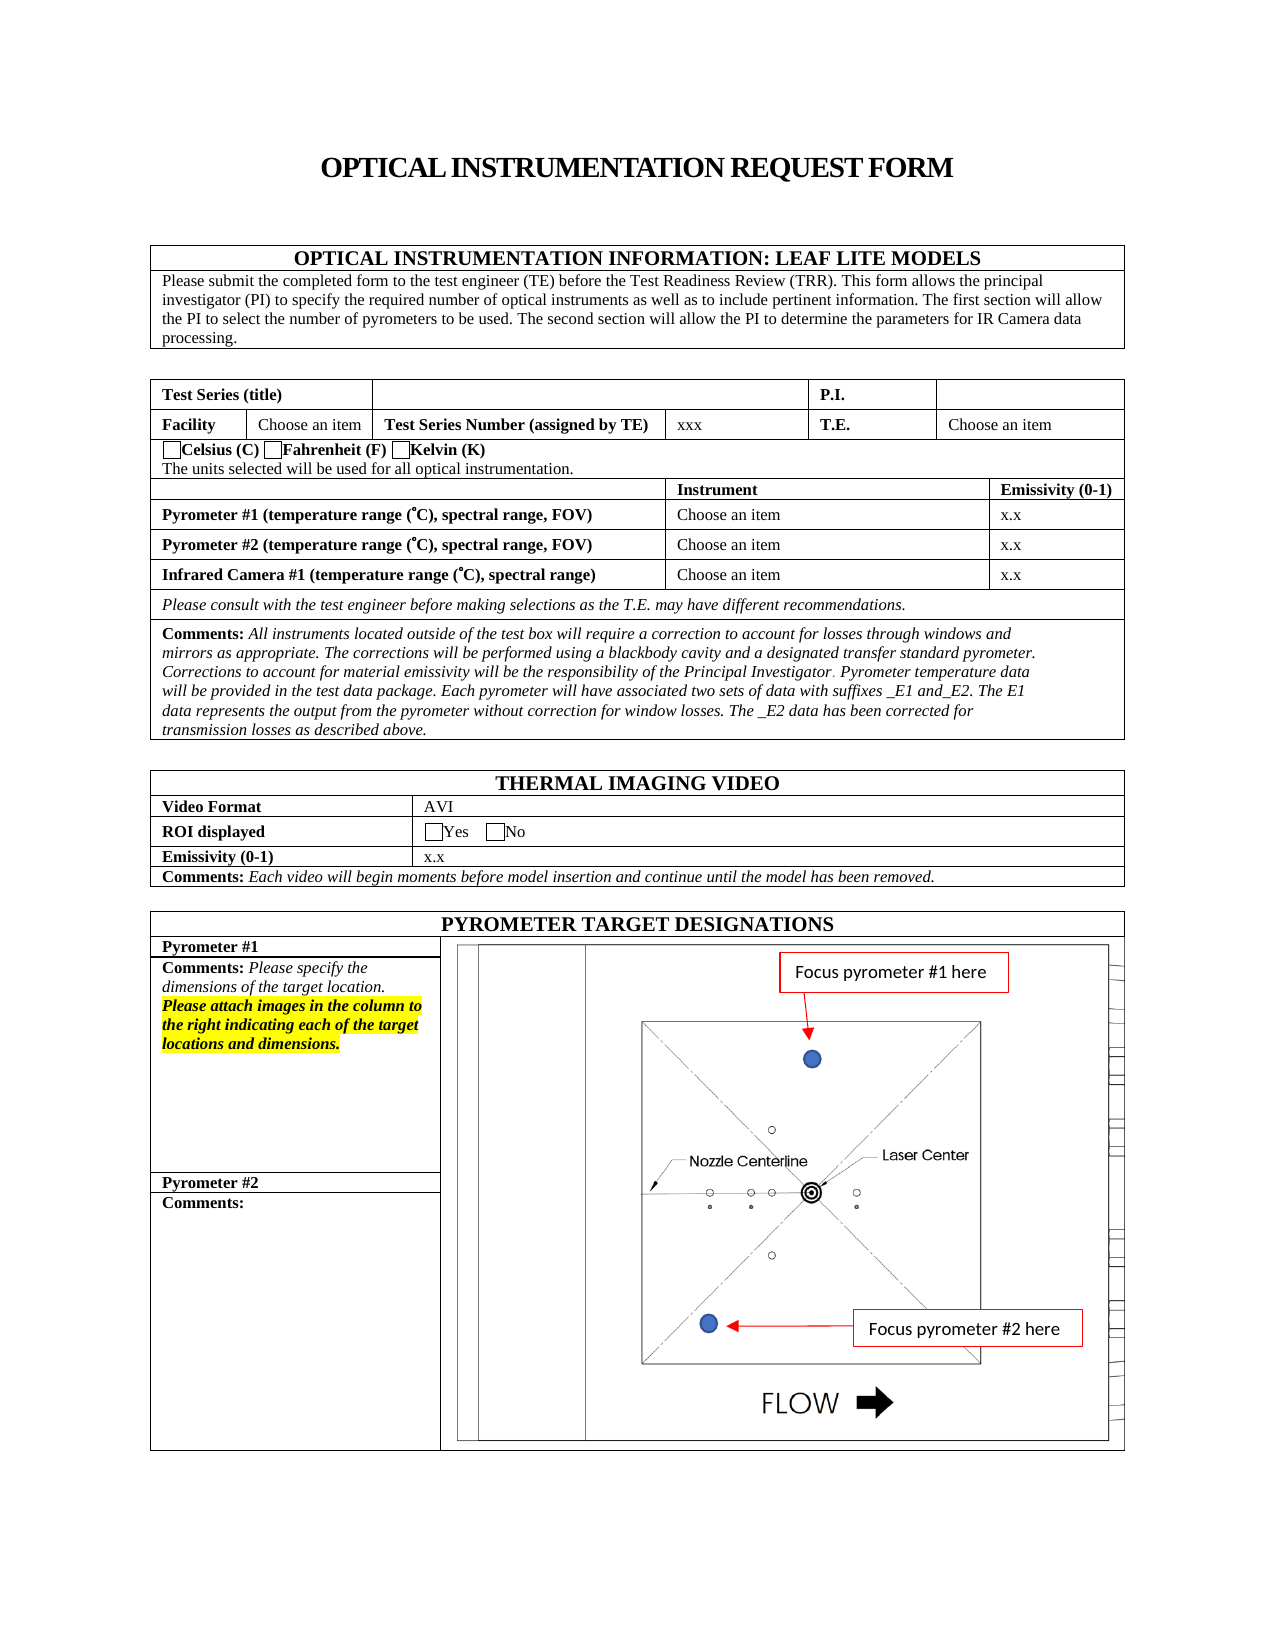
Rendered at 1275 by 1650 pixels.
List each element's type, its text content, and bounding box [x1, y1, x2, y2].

table_cell Infrared Camera #1 (temperature range (C), spectral range) [151, 560, 665, 588]
table_cell [937, 410, 1124, 439]
table_cell x.x [990, 530, 1124, 558]
table_cell Celsius (C) Fahrenheit (F) Kelvin (K) The units selected will be used for all optical instrumentation. [151, 440, 1124, 478]
table_header [373, 380, 808, 409]
table_header THERMAL IMAGING VIDEO [151, 771, 1124, 795]
table_header [937, 380, 1124, 409]
table_header P.I. [809, 380, 936, 409]
table_header PYROMETER TARGET DESIGNATIONS [151, 912, 1124, 936]
table_cell Pyrometer #1 [151, 937, 440, 956]
table_cell Test Series Number (assigned by TE) [373, 410, 665, 439]
table_cell Pyrometer #2 [151, 1173, 440, 1192]
table_cell Pyrometer #2 (temperature range (C), spectral range, FOV) [151, 530, 665, 558]
table_cell Facility [151, 410, 246, 439]
table_cell Please submit the completed form to the test engineer (TE) before the Test Readiness Review (TRR). This form allows the principal investigator (PI) to specify the required number of optical instruments as well as to include pertinent information. The first section will allow the PI to select the number of pyrometers to be used. The second section will allow the PI to determine the parameters for IR Camera data processing. [151, 271, 1124, 347]
table_cell x.x [990, 500, 1124, 528]
title OPTICAL INSTRUMENTATION REQUEST FORM [150, 150, 1125, 183]
table_cell Pyrometer #1 (temperature range (C), spectral range, FOV) [151, 500, 665, 528]
table_cell T.E. [809, 410, 936, 439]
table_cell x.x [990, 560, 1124, 588]
table_cell [247, 410, 372, 439]
table_header OPTICAL INSTRUMENTATION INFORMATION: LEAF LITE MODELS [151, 246, 1124, 270]
table_cell xxx [666, 410, 808, 439]
table_cell [151, 479, 665, 498]
table_cell Video Format [151, 796, 412, 816]
table_cell [666, 500, 989, 528]
table_cell x.x [413, 847, 1124, 866]
table_cell [441, 937, 451, 1450]
table_cell Yes No [413, 817, 1124, 846]
table_cell AVI [413, 796, 1124, 816]
table_cell [666, 560, 989, 588]
table_cell Please consult with the test engineer before making selections as the T.E. may have different recommendations. [151, 590, 1124, 618]
table_cell ROI displayed [151, 817, 412, 846]
table_cell [666, 530, 989, 558]
table_cell Emissivity (0-1) [990, 479, 1124, 498]
table_cell Comments: All instruments located outside of the test box will require a correction to account for losses through windows and mirrors as appropriate. The corrections will be performed using a blackbody cavity and a designated transfer standard pyrometer. Corrections to account for material emissivity will be the responsibility of the Principal Investigator. Pyrometer temperature data will be provided in the test data package. Each pyrometer will have associated two sets of data with suffixes _E1 and_E2. The E1 data represents the output from the pyrometer without correction for window losses. The _E2 data has been corrected for transmission losses as described above. [151, 620, 1124, 739]
table_cell Comments: [151, 1193, 440, 1450]
table_cell Comments: Each video will begin moments before model insertion and continue until the model has been removed. [151, 867, 1124, 886]
table_cell Emissivity (0-1) [151, 847, 412, 866]
table_cell Comments: Please specify the dimensions of the target location. Please attach images in the column to the right indicating each of the target locations and dimensions. [151, 958, 440, 1172]
table_cell Instrument [666, 479, 989, 498]
table_header Test Series (title) [151, 380, 372, 409]
picture [451, 937, 1125, 1450]
